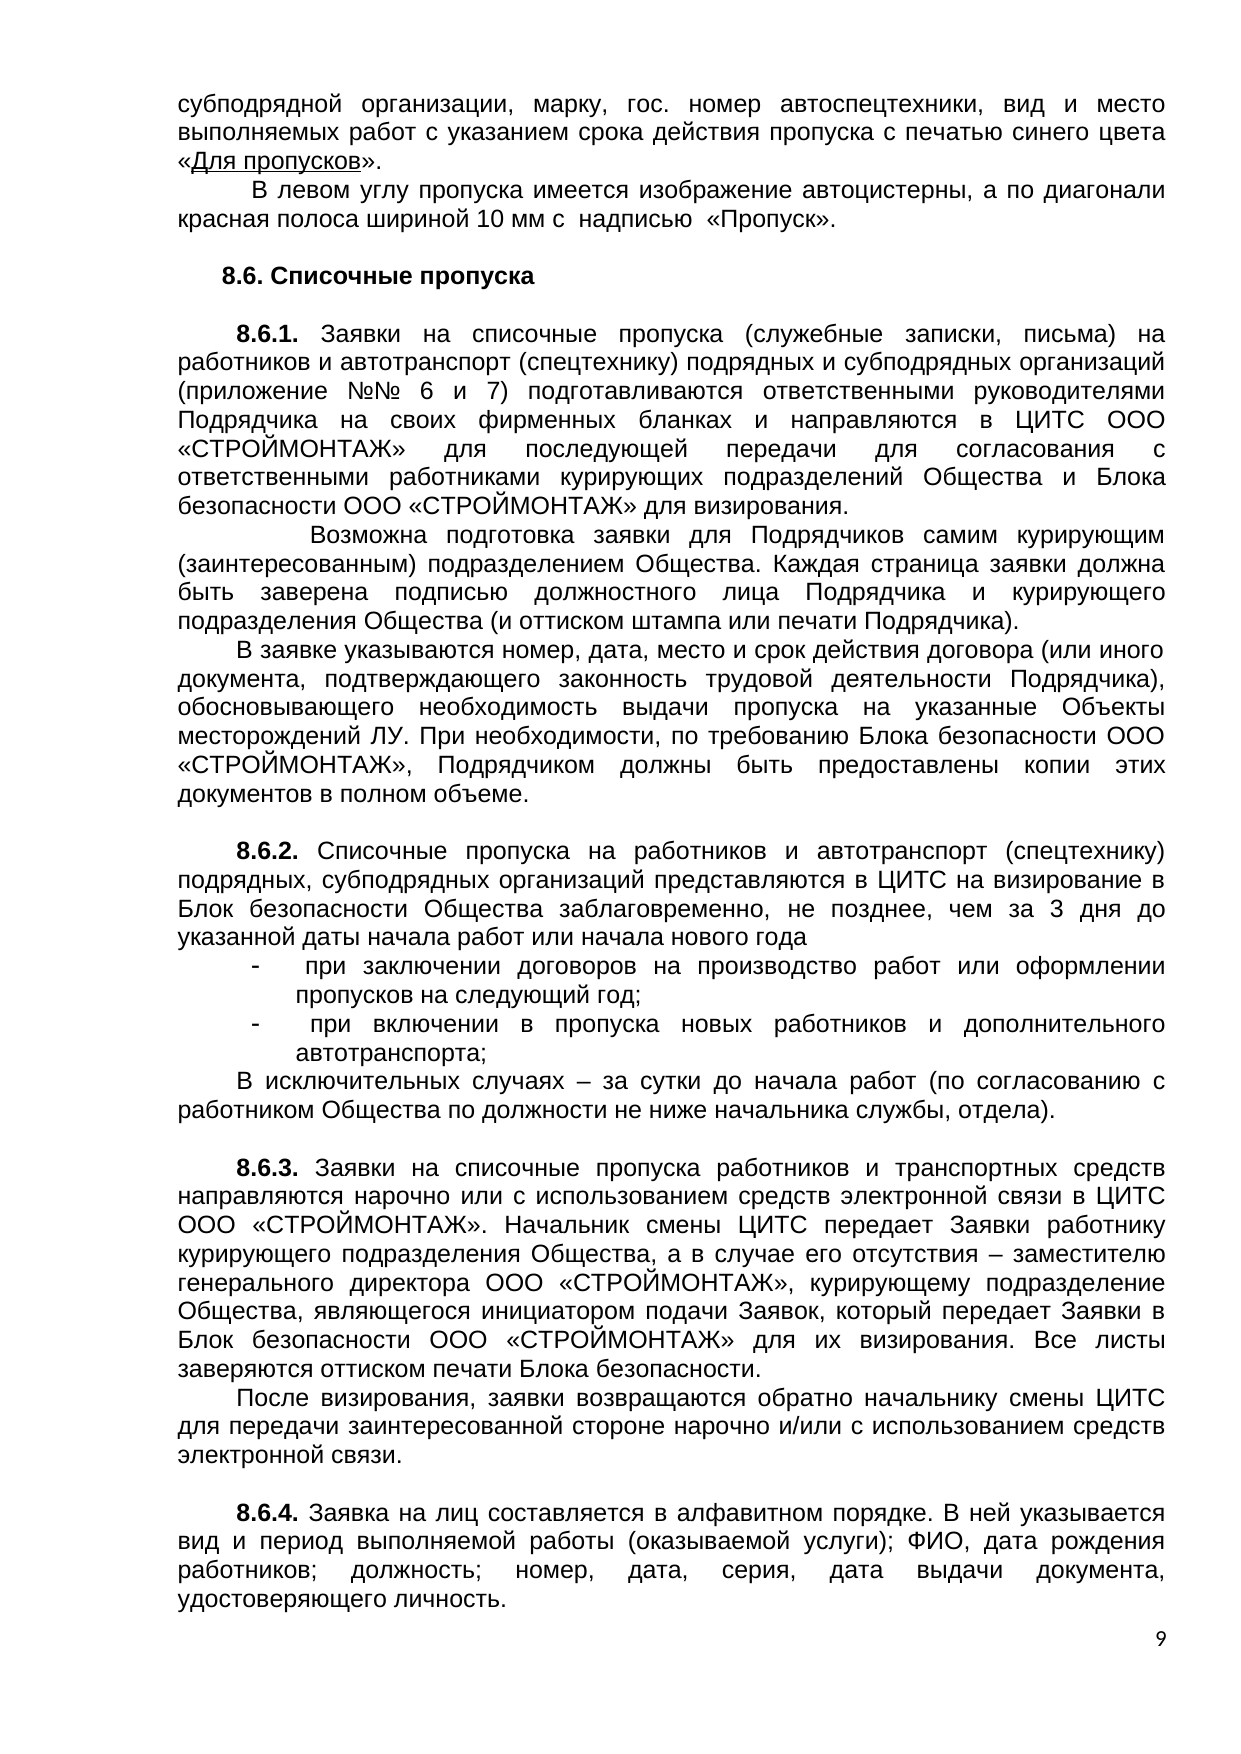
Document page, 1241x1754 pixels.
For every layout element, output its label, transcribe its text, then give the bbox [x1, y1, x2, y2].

text В заявке указываются номер, дата, место и срок действия договора (или иного документа, подтверждающего законность трудовой деятельности Подрядчика), обосновывающего необходимость выдачи пропуска на указанные Объекты месторождений ЛУ. При необходимости, по требованию Блока безопасности ООО «СТРОЙМОНТАЖ», Подрядчиком должны быть предоставлены копии этих документов в полном объеме. [177, 635, 1167, 807]
text В левом углу пропуска имеется изображение автоцистерны, а по диагонали красная полоса шириной 10 мм с надписью «Пропуск». [177, 175, 1167, 232]
text 8.6.2. Списочные пропуска на работников и автотранспорт (спецтехнику) подрядных, субподрядных организаций представляются в ЦИТС на визирование в Блок безопасности Общества заблаговременно, не позднее, чем за 3 дня до указанной даты начала работ или начала нового года [177, 836, 1167, 951]
text В исключительных случаях – за сутки до начала работ (по согласованию с работником Общества по должности не ниже начальника службы, отдела). [177, 1066, 1167, 1124]
text 8.6.4. Заявка на лиц составляется в алфавитном порядке. В ней указывается вид и период выполняемой работы (оказываемой услуги); ФИО, дата рождения работников; должность; номер, дата, серия, дата выдачи документа, удостоверяющего личность. [177, 1498, 1167, 1613]
text Возможна подготовка заявки для Подрядчиков самим курирующим (заинтересованным) подразделением Общества. Каждая страница заявки должна быть заверена подписью должностного лица Подрядчика и курирующего подразделения Общества (и оттиском штампа или печати Подрядчика). [177, 520, 1167, 635]
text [177, 89, 1167, 175]
text После визирования, заявки возвращаются обратно начальнику смены ЦИТС для передачи заинтересованной стороне нарочно и/или с использованием средств электронной связи. [177, 1383, 1167, 1469]
list при заключении договоров на производство работ или оформлении пропусков на следующий год; [251, 951, 1167, 1009]
text 8.6.1. Заявки на списочные пропуска (служебные записки, письма) на работников и автотранспорт (спецтехнику) подрядных и субподрядных организаций (приложение №№ 6 и 7) подготавливаются ответственными руководителями Подрядчика на своих фирменных бланках и направляются в ЦИТС ООО «СТРОЙМОНТАЖ» для последующей передачи для согласования с ответственными работниками курирующих подразделений Общества и Блока безопасности ООО «СТРОЙМОНТАЖ» для визирования. [177, 319, 1167, 520]
text 8.6. Списочные пропуска [222, 261, 1167, 290]
list при включении в пропуска новых работников и дополнительного автотранспорта; [251, 1009, 1167, 1066]
text 8.6.3. Заявки на списочные пропуска работников и транспортных средств направляются нарочно или с использованием средств электронной связи в ЦИТС ООО «СТРОЙМОНТАЖ». Начальник смены ЦИТС передает Заявки работнику курирующего подразделения Общества, а в случае его отсутствия – заместителю генерального директора ООО «СТРОЙМОНТАЖ», курирующему подразделение Общества, являющегося инициатором подачи Заявок, который передает Заявки в Блок безопасности ООО «СТРОЙМОНТАЖ» для их визирования. Все листы заверяются оттиском печати Блока безопасности. [177, 1153, 1167, 1383]
